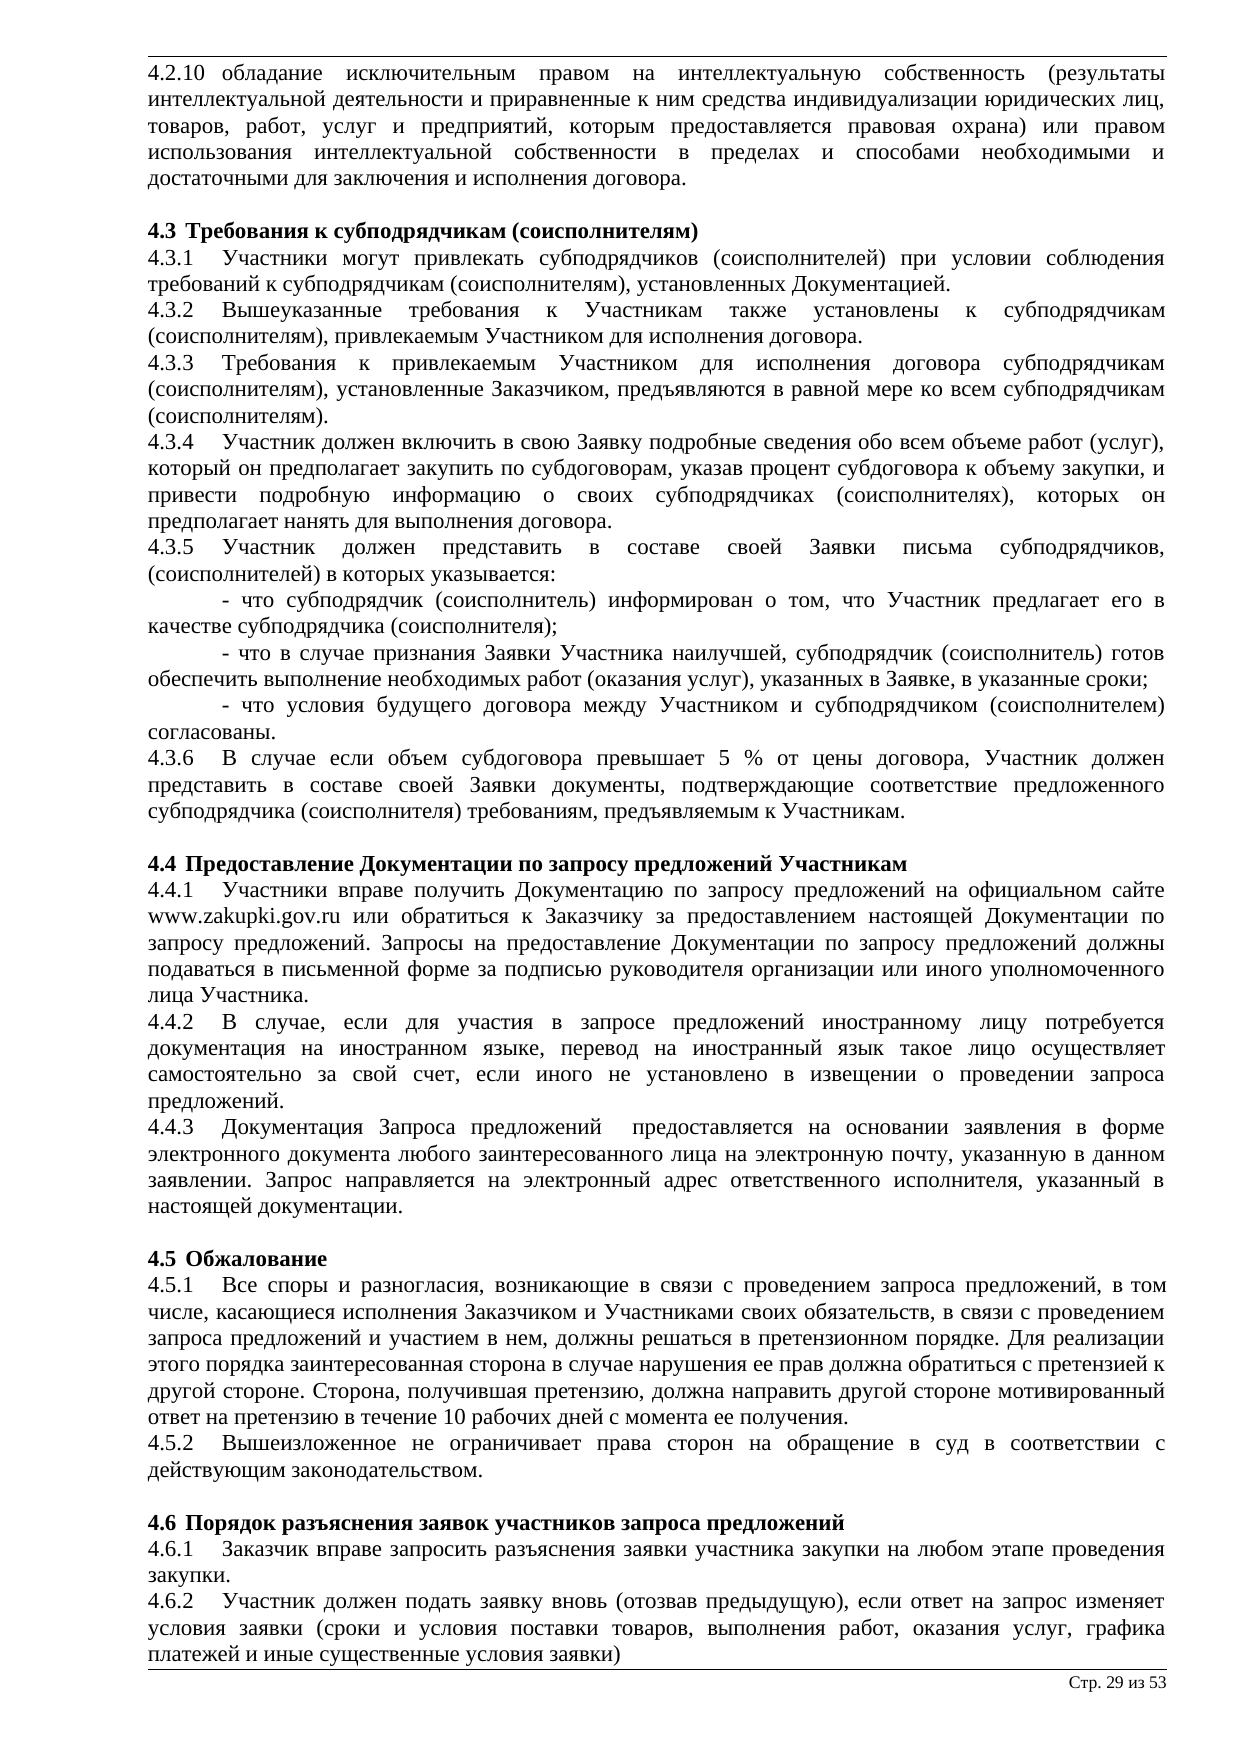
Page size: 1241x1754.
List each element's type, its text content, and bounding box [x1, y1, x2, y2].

list Требования к привлекаемым Участником для исполнения договора субподрядчикам (соисполнителям), установленные Заказчиком, предъявляются в равной мере ко всем субподрядчикам (соисполнителям). [148, 349, 1167, 428]
list В случае, если для участия в запросе предложений иностранному лицу потребуется документация на иностранном языке, перевод на иностранный язык такое лицо осуществляет самостоятельно за свой счет, если иного не установлено в извещении о проведении запроса предложений. [148, 1008, 1167, 1113]
text - что в случае признания Заявки Участника наилучшей, субподрядчик (соисполнитель) готов обеспечить выполнение необходимых работ (оказания услуг), указанных в Заявке, в указанные сроки; [148, 639, 1167, 692]
list Вышеуказанные требования к Участникам также установлены к субподрядчикам (соисполнителям), привлекаемым Участником для исполнения договора. [148, 296, 1167, 349]
list Участники могут привлекать субподрядчиков (соисполнителей) при условии соблюдения требований к субподрядчикам (соисполнителям), установленных Документацией. [148, 243, 1167, 296]
text - что субподрядчик (соисполнитель) информирован о том, что Участник предлагает его в качестве субподрядчика (соисполнителя); [148, 586, 1167, 639]
list Участник должен включить в свою Заявку подробные сведения обо всем объеме работ (услуг), который он предполагает закупить по субдоговорам, указав процент субдоговора к объему закупки, и привести подробную информацию о своих субподрядчиках (соисполнителях), которых он предполагает нанять для выполнения договора. [148, 428, 1167, 533]
text - что условия будущего договора между Участником и субподрядчиком (соисполнителем) согласованы. [148, 692, 1167, 744]
list Участник должен подать заявку вновь (отозвав предыдущую), если ответ на запрос изменяет условия заявки (сроки и условия поставки товаров, выполнения работ, оказания услуг, графика платежей и иные существенные условия заявки) [148, 1588, 1167, 1667]
list Порядок разъяснения заявок участников запроса предложений [148, 1508, 1167, 1535]
list Предоставление Документации по запросу предложений Участникам [148, 850, 1167, 876]
list Вышеизложенное не ограничивает права сторон на обращение в суд в соответствии с действующим законодательством. [148, 1429, 1167, 1482]
list Все споры и разногласия, возникающие в связи с проведением запроса предложений, в том числе, касающиеся исполнения Заказчиком и Участниками своих обязательств, в связи с проведением запроса предложений и участием в нем, должны решаться в претензионном порядке. Для реализации этого порядка заинтересованная сторона в случае нарушения ее прав должна обратиться с претензией к другой стороне. Сторона, получившая претензию, должна направить другой стороне мотивированный ответ на претензию в течение 10 рабочих дней с момента ее получения. [148, 1271, 1167, 1429]
list Документация Запроса предложений предоставляется на основании заявления в форме электронного документа любого заинтересованного лица на электронную почту, указанную в данном заявлении. Запрос направляется на электронный адрес ответственного исполнителя, указанный в настоящей документации. [148, 1113, 1167, 1219]
list обладание исключительным правом на интеллектуальную собственность (результаты интеллектуальной деятельности и приравненные к ним средства индивидуализации юридических лиц, товаров, работ, услуг и предприятий, которым предоставляется правовая охрана) или правом использования интеллектуальной собственности в пределах и способами необходимыми и достаточными для заключения и исполнения договора. [148, 59, 1167, 191]
list Требования к субподрядчикам (соисполнителям) [148, 217, 1167, 243]
list Участники вправе получить Документацию по запросу предложений на официальном сайте www.zakupki.gov.ru или обратиться к Заказчику за предоставлением настоящей Документации по запросу предложений. Запросы на предоставление Документации по запросу предложений должны подаваться в письменной форме за подписью руководителя организации или иного уполномоченного лица Участника. [148, 876, 1167, 1008]
list Обжалование [148, 1245, 1167, 1271]
list Заказчик вправе запросить разъяснения заявки участника закупки на любом этапе проведения закупки. [148, 1535, 1167, 1588]
list В случае если объем субдоговора превышает 5 % от цены договора, Участник должен представить в составе своей Заявки документы, подтверждающие соответствие предложенного субподрядчика (соисполнителя) требованиям, предъявляемым к Участникам. [148, 744, 1167, 823]
list Участник должен представить в составе своей Заявки письма субподрядчиков, (соисполнителей) в которых указывается: [148, 533, 1167, 586]
